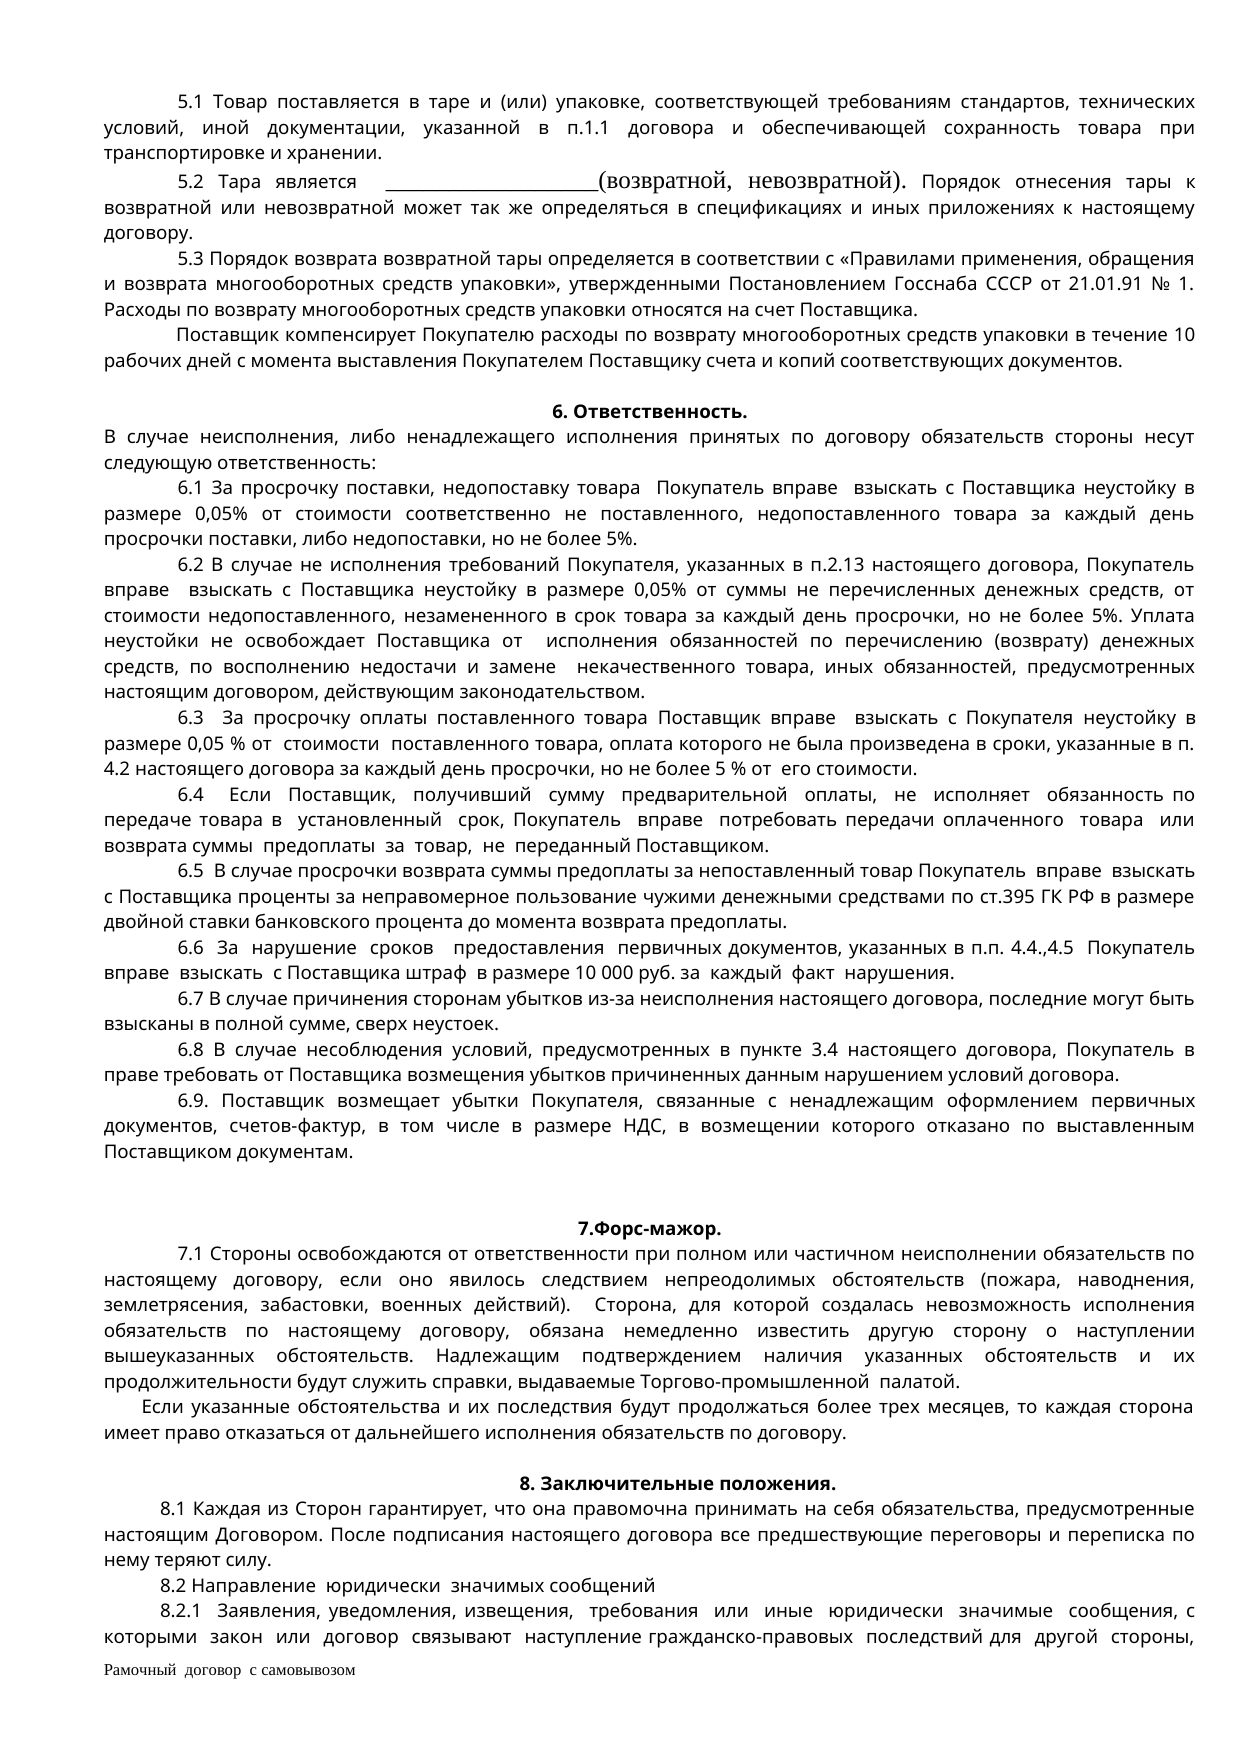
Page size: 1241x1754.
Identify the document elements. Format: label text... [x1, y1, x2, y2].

text 5.1 Товар поставляется в таре и (или) упаковке, соответствующей требованиям стандартов, технических условий, иной документации, указанной в п.1.1 договора и обеспечивающей сохранность товара при транспортировке и хранении. [103, 89, 1196, 165]
text 6.6 За нарушение сроков предоставления первичных документов, указанных в п.п. 4.4.,4.5 Покупатель вправе взыскать с Поставщика штраф в размере 10 000 руб. за каждый факт нарушения. [103, 934, 1196, 985]
text 5.3 Порядок возврата возвратной тары определяется в соответствии с «Правилами применения, обращения и возврата многооборотных средств упаковки», утвержденными Постановлением Госснаба СССР от 21.01.91 № 1. Расходы по возврату многооборотных средств упаковки относятся на счет Поставщика. [103, 245, 1196, 322]
text 6.3 За просрочку оплаты поставленного товара Поставщик вправе взыскать с Покупателя неустойку в размере 0,05 % от стоимости поставленного товара, оплата которого не была произведена в сроки, указанные в п. 4.2 настоящего договора за каждый день просрочки, но не более 5 % от его стоимости. [103, 704, 1196, 781]
text 6.8 В случае несоблюдения условий, предусмотренных в пункте 3.4 настоящего договора, Покупатель в праве требовать от Поставщика возмещения убытков причиненных данным нарушением условий договора. [103, 1036, 1196, 1087]
text 5.2 Тара является Порядок отнесения тары к возвратной или невозвратной может так же определяться в спецификациях и иных приложениях к настоящему договору. [103, 165, 1196, 245]
text В случае неисполнения, либо ненадлежащего исполнения принятых по договору обязательств стороны несут следующую ответственность: [103, 424, 1196, 475]
text 8.2 Направление юридически значимых сообщений [103, 1572, 1196, 1598]
text Если указанные обстоятельства и их последствия будут продолжаться более трех месяцев, то каждая сторона имеет право отказаться от дальнейшего исполнения обязательств по договору. [103, 1393, 1196, 1444]
text 7.1 Стороны освобождаются от ответственности при полном или частичном неисполнении обязательств по настоящему договору, если оно явилось следствием непреодолимых обстоятельств (пожара, наводнения, землетрясения, забастовки, военных действий). Сторона, для которой создалась невозможность исполнения обязательств по настоящему договору, обязана немедленно известить другую сторону о наступлении вышеуказанных обстоятельств. Надлежащим подтверждением наличия указанных обстоятельств и их продолжительности будут служить справки, выдаваемые Торгово-промышленной палатой. [103, 1240, 1196, 1393]
text 8. Заключительные положения. [103, 1470, 1196, 1496]
text Поставщик компенсирует Покупателю расходы по возврату многооборотных средств упаковки в течение 10 рабочих дней с момента выставления Покупателем Поставщику счета и копий соответствующих документов. [103, 322, 1196, 373]
text 6.9. Поставщик возмещает убытки Покупателя, связанные с ненадлежащим оформлением первичных документов, счетов-фактур, в том числе в размере НДС, в возмещении которого отказано по выставленным Поставщиком документам. [103, 1087, 1196, 1164]
text 6.7 В случае причинения сторонам убытков из-за неисполнения настоящего договора, последние могут быть взысканы в полной сумме, сверх неустоек. [103, 985, 1196, 1036]
text 6.5 В случае просрочки возврата суммы предоплаты за непоставленный товар Покупатель вправе взыскать с Поставщика проценты за неправомерное пользование чужими денежными средствами по ст.395 ГК РФ в размере двойной ставки банковского процента до момента возврата предоплаты. [103, 857, 1196, 934]
text 7.Форс-мажор. [103, 1215, 1196, 1240]
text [103, 1598, 1196, 1649]
text 6.1 За просрочку поставки, недопоставку товара Покупатель вправе взыскать с Поставщика неустойку в размере 0,05% от стоимости соответственно не поставленного, недопоставленного товара за каждый день просрочки поставки, либо недопоставки, но не более 5%. [103, 475, 1196, 551]
text 6.2 В случае не исполнения требований Покупателя, указанных в п.2.13 настоящего договора, Покупатель вправе взыскать с Поставщика неустойку в размере 0,05% от суммы не перечисленных денежных средств, от стоимости недопоставленного, незамененного в срок товара за каждый день просрочки, но не более 5%. Уплата неустойки не освобождает Поставщика от исполнения обязанностей по перечислению (возврату) денежных средств, по восполнению недостачи и замене некачественного товара, иных обязанностей, предусмотренных настоящим договором, действующим законодательством. [103, 551, 1196, 704]
text 6. Ответственность. [103, 398, 1196, 424]
text 8.1 Каждая из Сторон гарантирует, что она правомочна принимать на себя обязательства, предусмотренные настоящим Договором. После подписания настоящего договора все предшествующие переговоры и переписка по нему теряют силу. [103, 1496, 1196, 1572]
text 6.4 Если Поставщик, получивший сумму предварительной оплаты, не исполняет обязанность по передаче товара в установленный срок, Покупатель вправе потребовать передачи оплаченного товара или возврата суммы предоплаты за товар, не переданный Поставщиком. [103, 781, 1196, 857]
